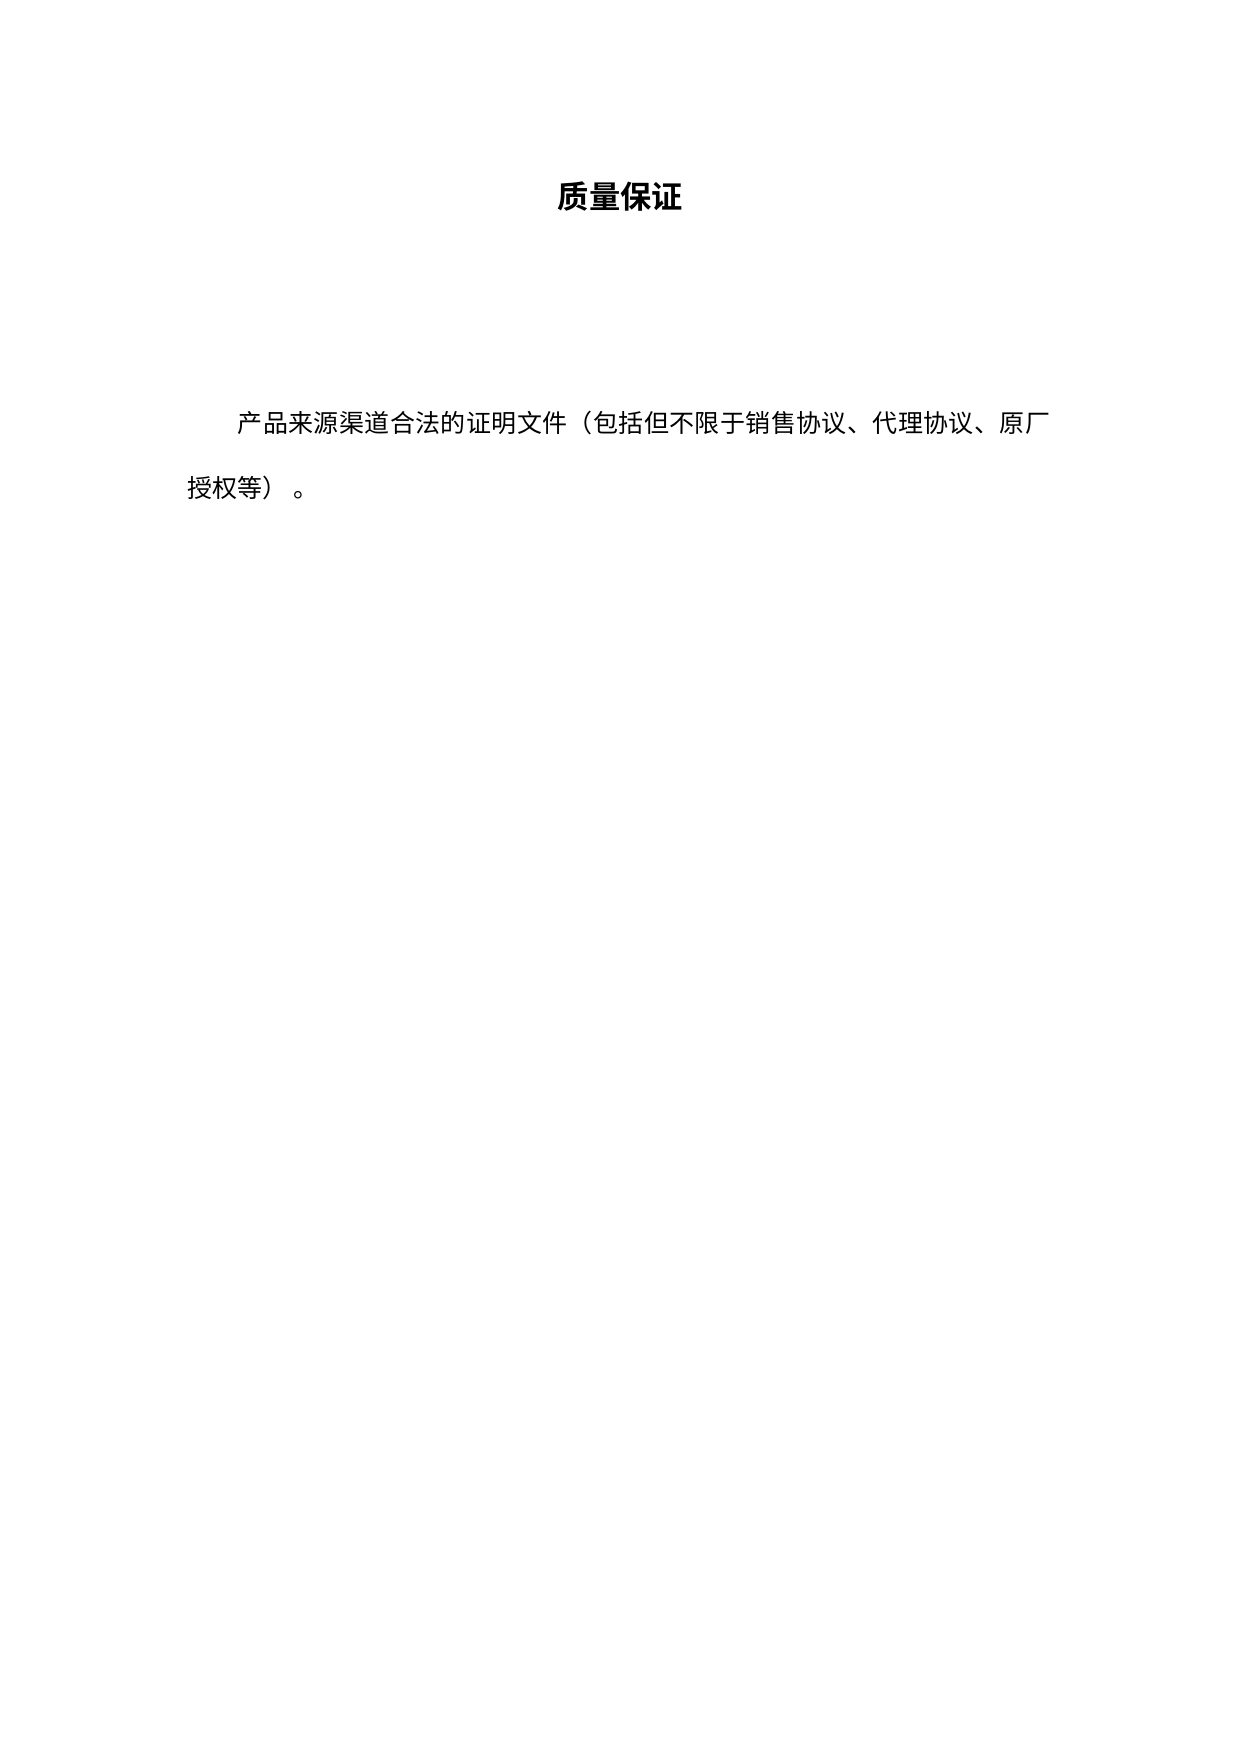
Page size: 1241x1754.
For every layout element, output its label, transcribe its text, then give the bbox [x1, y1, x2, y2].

text 质量保证 [187, 162, 1053, 227]
text 产品来源渠道合法的证明文件（包括但不限于销售协议、代理协议、原厂授权等） 。 [187, 389, 1053, 519]
